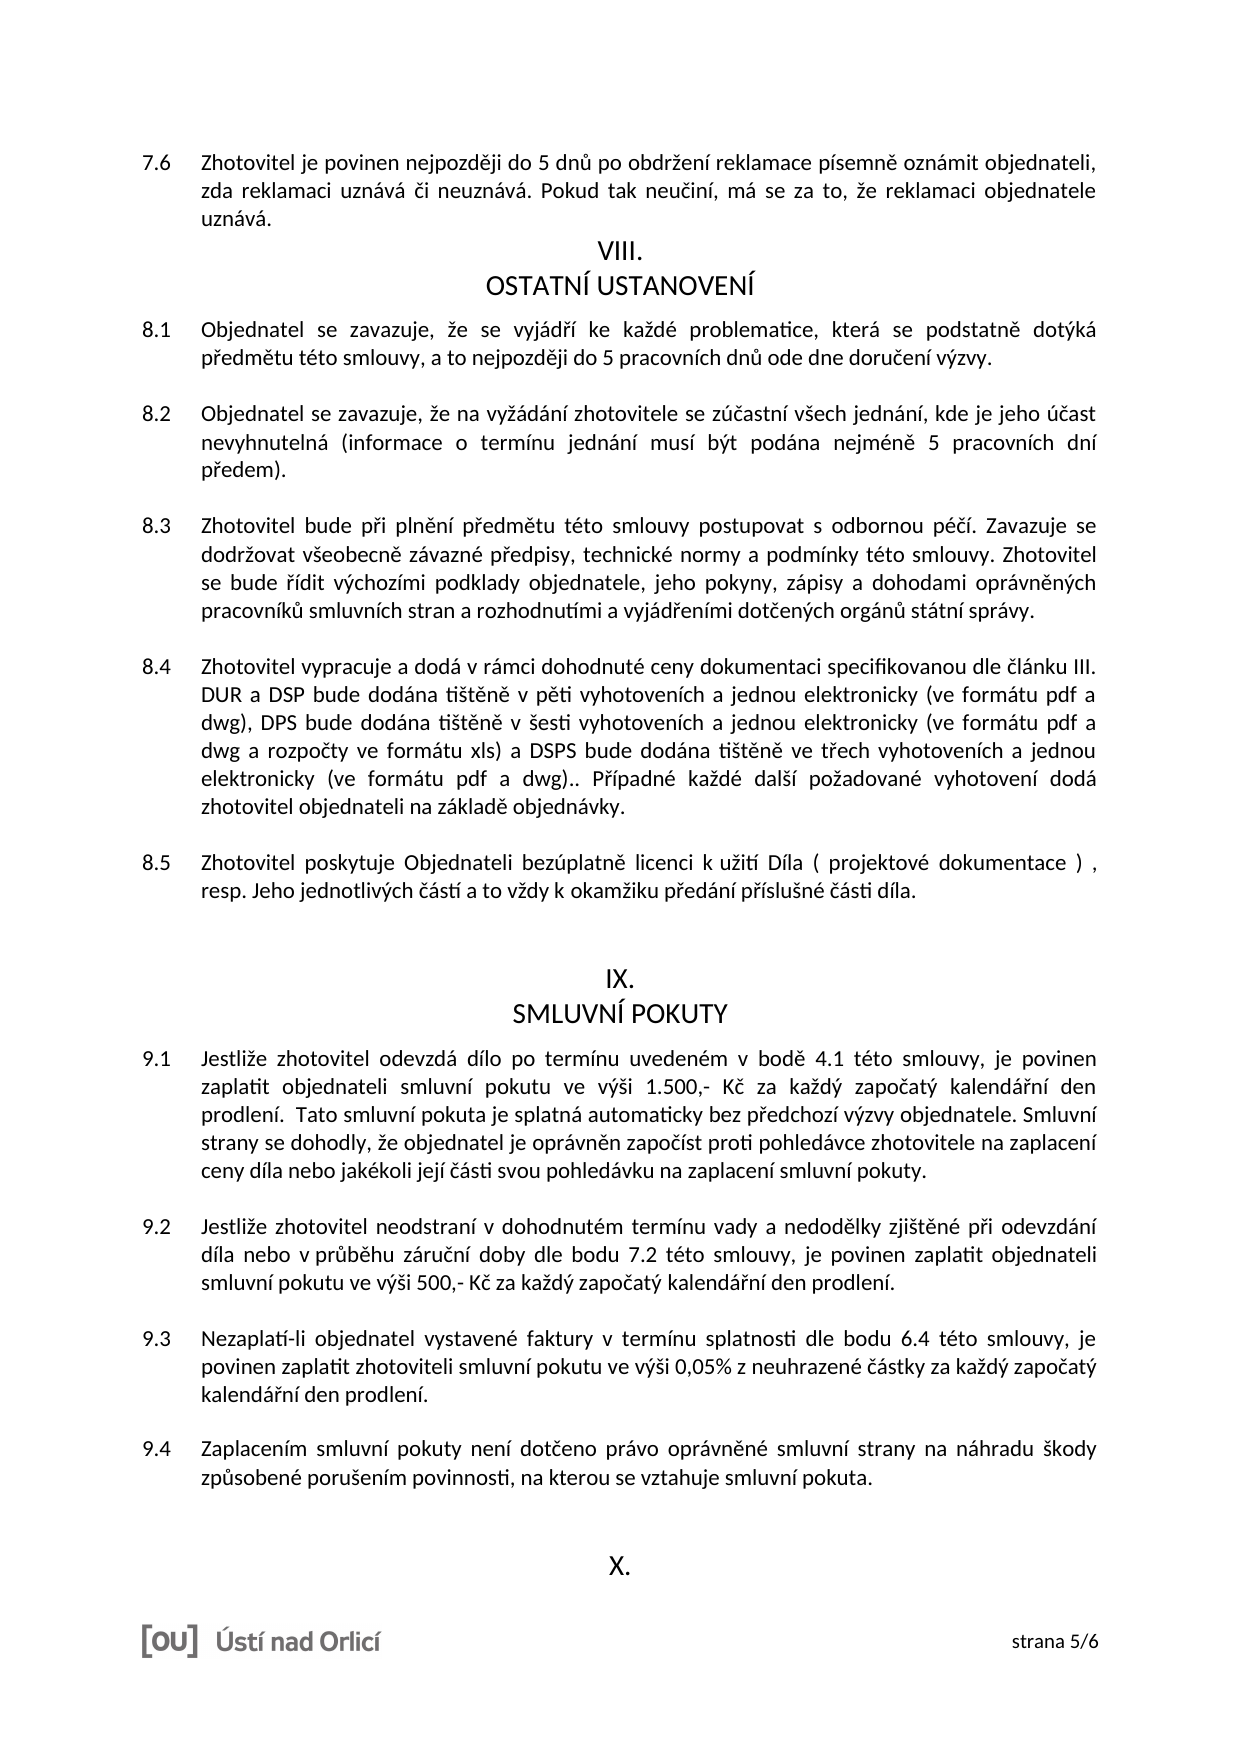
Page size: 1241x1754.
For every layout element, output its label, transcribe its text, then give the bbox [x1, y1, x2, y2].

text VIII. [142, 232, 1098, 267]
text 8.4 Zhotovitel vypracuje a dodá v rámci dohodnuté ceny dokumentaci specifikovanou dle článku III. DUR a DSP bude dodána tištěně v pěti vyhotoveních a jednou elektronicky (ve formátu pdf a dwg), DPS bude dodána tištěně v šesti vyhotoveních a jednou elektronicky (ve formátu pdf a dwg a rozpočty ve formátu xls) a DSPS bude dodána tištěně ve třech vyhotoveních a jednou elektronicky (ve formátu pdf a dwg).. Případné každé další požadované vyhotovení dodá zhotovitel objednateli na základě objednávky. [142, 652, 1098, 820]
text 9.1 Jestliže zhotovitel odevzdá dílo po termínu uvedeném v bodě 4.1 této smlouvy, je povinen zaplatit objednateli smluvní pokutu ve výši 1.500,- Kč za každý započatý kalendářní den prodlení. Tato smluvní pokuta je splatná automaticky bez předchozí výzvy objednatele. Smluvní strany se dohodly, že objednatel je oprávněn započíst proti pohledávce zhotovitele na zaplacení ceny díla nebo jakékoli její části svou pohledávku na zaplacení smluvní pokuty. [142, 1044, 1098, 1184]
picture [141, 1623, 383, 1659]
text 8.3 Zhotovitel bude při plnění předmětu této smlouvy postupovat s odbornou péčí. Zavazuje se dodržovat všeobecně závazné předpisy, technické normy a podmínky této smlouvy. Zhotovitel se bude řídit výchozími podklady objednatele, jeho pokyny, zápisy a dohodami oprávněných pracovníků smluvních stran a rozhodnutími a vyjádřeními dotčených orgánů státní správy. [142, 512, 1098, 624]
text smluvní pokuty [142, 996, 1098, 1031]
text 7.6 Zhotovitel je povinen nejpozději do 5 dnů po obdržení reklamace písemně oznámit objednateli, zda reklamaci uznává či neuznává. Pokud tak neučiní, má se za to, že reklamaci objednatele uznává. [142, 148, 1098, 232]
text 8.1 Objednatel se zavazuje, že se vyjádří ke každé problematice, která se podstatně dotýká předmětu této smlouvy, a to nejpozději do 5 pracovních dnů ode dne doručení výzvy. [142, 316, 1098, 372]
text IX. [142, 960, 1098, 996]
text X. [142, 1547, 1098, 1582]
text ostatní ustanovení [142, 267, 1098, 303]
text 8.2 Objednatel se zavazuje, že na vyžádání zhotovitele se zúčastní všech jednání, kde je jeho účast nevyhnutelná (informace o termínu jednání musí být podána nejméně 5 pracovních dní předem). [142, 399, 1098, 484]
text 9.3 Nezaplatí-li objednatel vystavené faktury v termínu splatnosti dle bodu 6.4 této smlouvy, je povinen zaplatit zhotoviteli smluvní pokutu ve výši 0,05% z neuhrazené částky za každý započatý kalendářní den prodlení. [142, 1324, 1098, 1408]
text 9.4 Zaplacením smluvní pokuty není dotčeno právo oprávněné smluvní strany na náhradu škody způsobené porušením povinnosti, na kterou se vztahuje smluvní pokuta. [142, 1434, 1098, 1491]
text 8.5 Zhotovitel poskytuje Objednateli bezúplatně licenci k užití Díla ( projektové dokumentace ) , resp. Jeho jednotlivých částí a to vždy k okamžiku předání příslušné části díla. [142, 848, 1098, 904]
text 9.2 Jestliže zhotovitel neodstraní v dohodnutém termínu vady a nedodělky zjištěné při odevzdání díla nebo v průběhu záruční doby dle bodu 7.2 této smlouvy, je povinen zaplatit objednateli smluvní pokutu ve výši 500,- Kč za každý započatý kalendářní den prodlení. [142, 1212, 1098, 1296]
